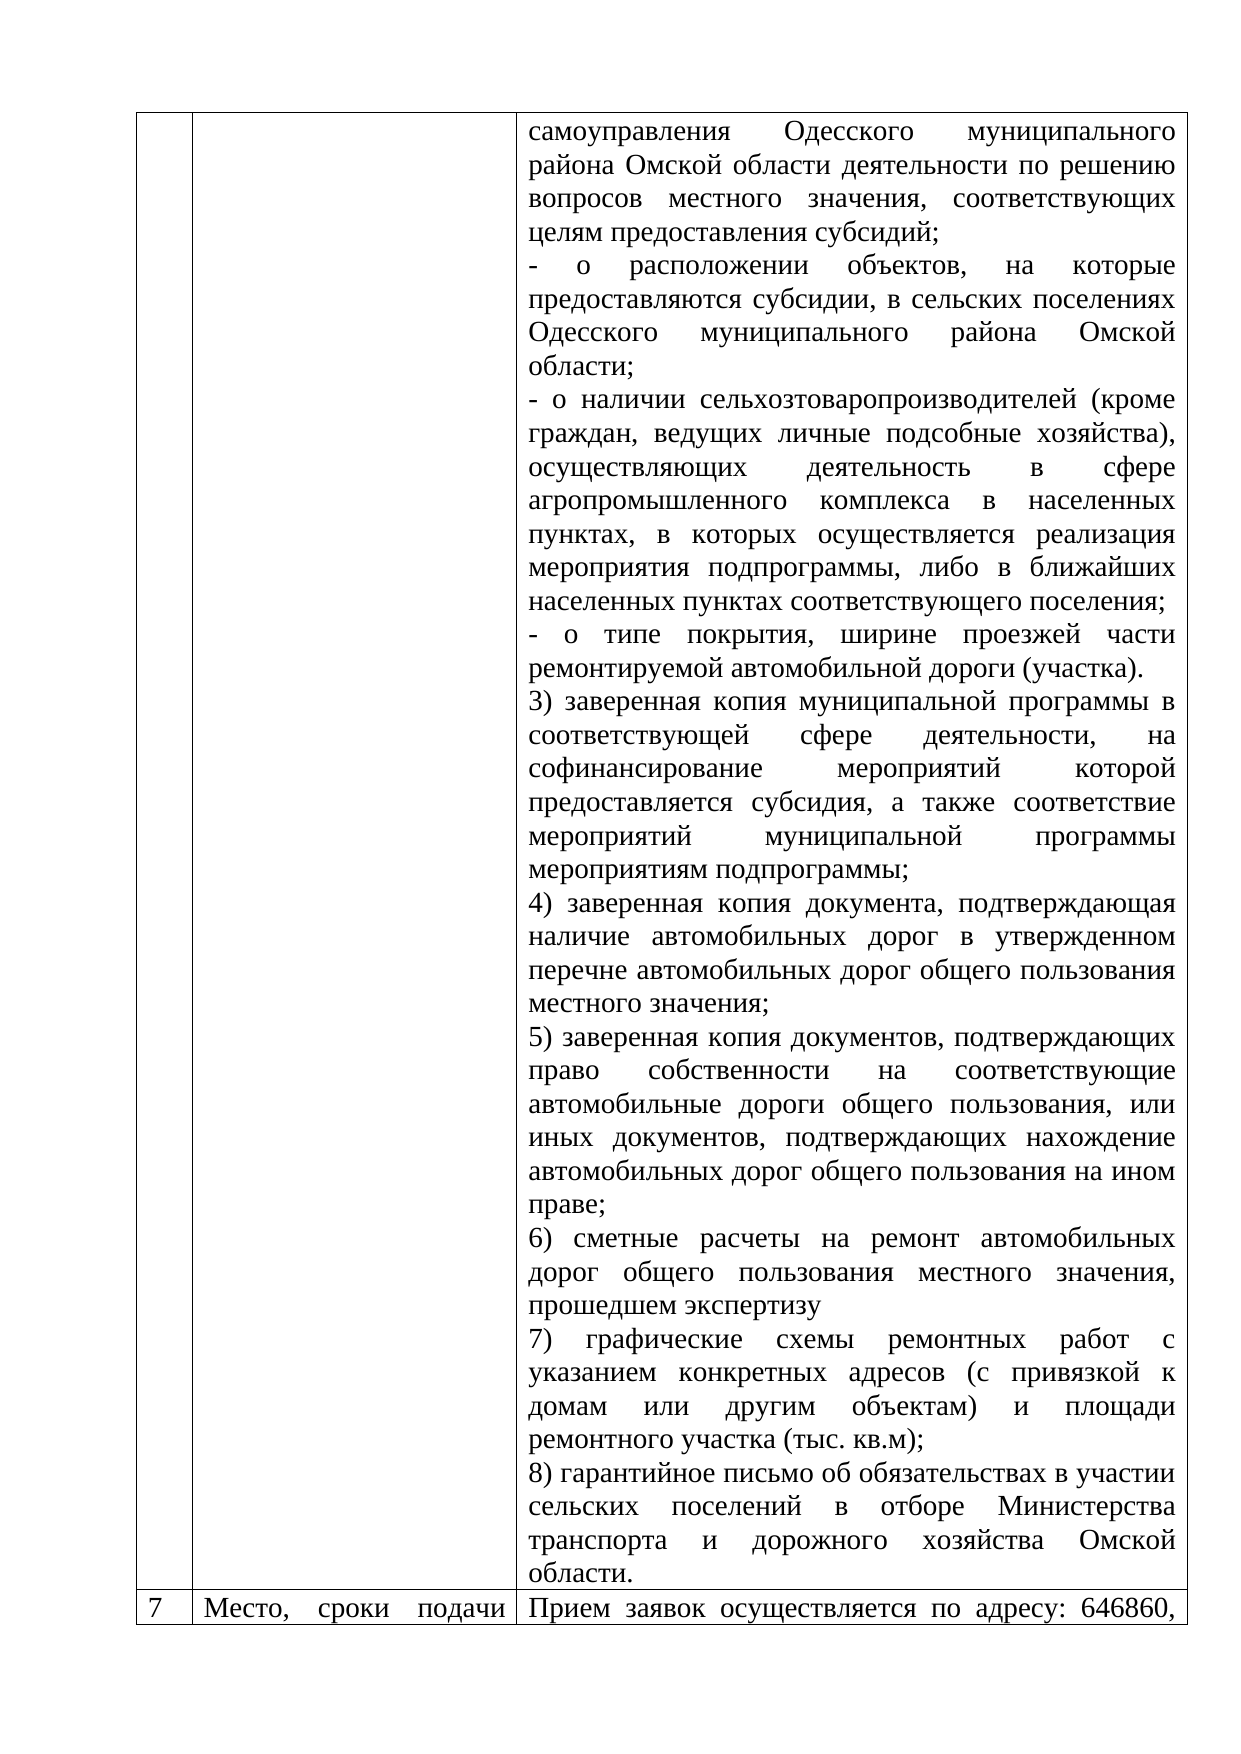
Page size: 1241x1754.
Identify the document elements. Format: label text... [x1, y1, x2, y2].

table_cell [517, 1590, 1187, 1624]
table_cell 7 [137, 1590, 192, 1624]
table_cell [193, 1590, 516, 1624]
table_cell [193, 113, 516, 1589]
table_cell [517, 113, 1187, 1589]
table_cell 6 [137, 113, 192, 1589]
